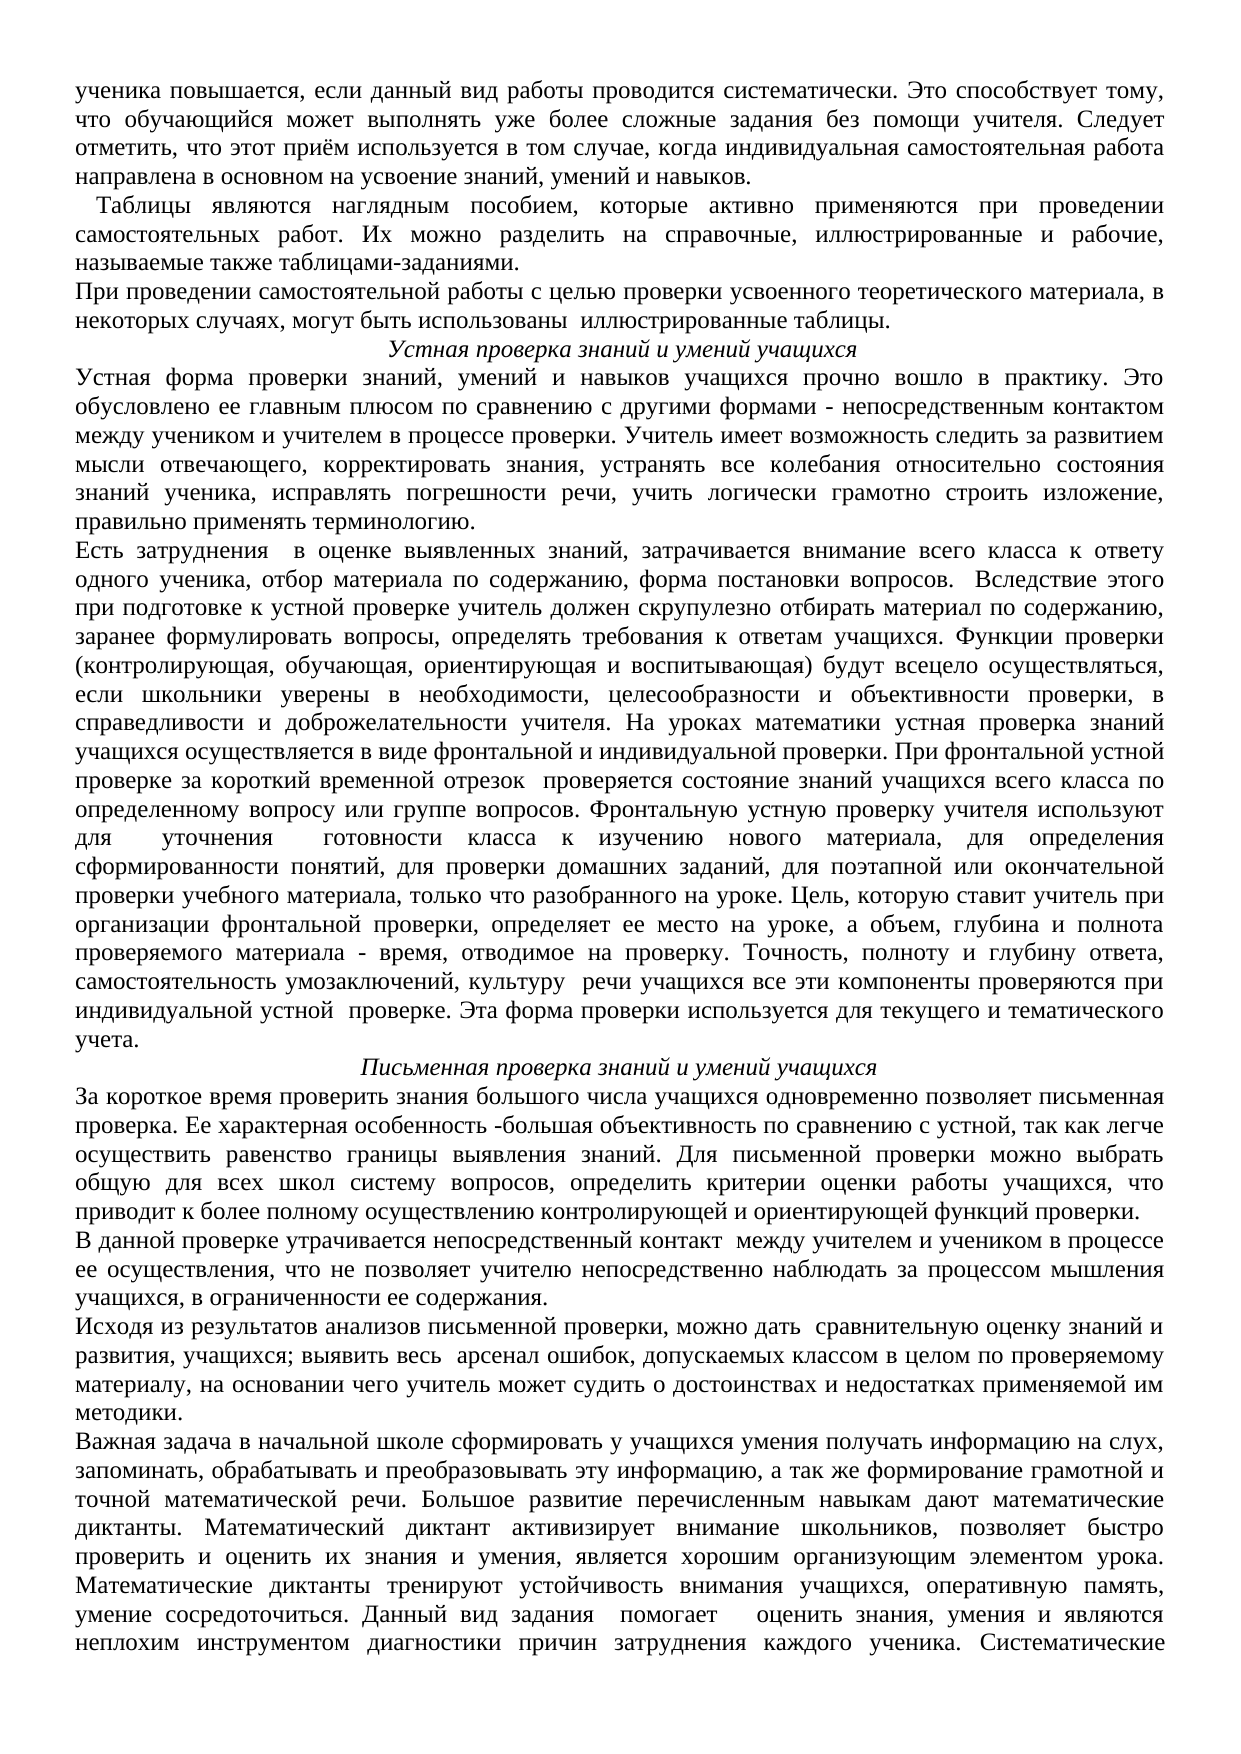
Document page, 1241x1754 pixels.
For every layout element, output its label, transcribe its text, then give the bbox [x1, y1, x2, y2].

text Есть затруднения в оценке выявленных знаний, затрачивается внимание всего класса к ответу одного ученика, отбор материала по содержанию, форма постановки вопросов. Вследствие этого при подготовке к устной проверке учитель должен скрупулезно отбирать материал по содержанию, заранее формулировать вопросы, определять требования к ответам учащихся. Функции проверки (контролирующая, обучающая, ориентирующая и воспитывающая) будут всецело осуществляться, если школьники уверены в необходимости, целесообразности и объективности проверки, в справедливости и доброжелательности учителя. На уроках математики устная проверка знаний учащихся осуществляется в виде фронтальной и индивидуальной проверки. При фронтальной устной проверке за короткий временной отрезок проверяется состояние знаний учащихся всего класса по определенному вопросу или группе вопросов. Фронтальную устную проверку учителя используют для уточнения готовности класса к изучению нового материала, для определения сформированности понятий, для проверки домашних заданий, для поэтапной или окончательной проверки учебного материала, только что разобранного на уроке. Цель, которую ставит учитель при организации фронтальной проверки, определяет ее место на уроке, а объем, глубина и полнота проверяемого материала - время, отводимое на проверку. Точность, полноту и глубину ответа, самостоятельность умозаключений, культуру речи учащихся все эти компоненты проверяются при индивидуальной устной проверке. Эта форма проверки используется для текущего и тематического учета. [75, 535, 1165, 1052]
text Устная проверка знаний и умений учащихся [75, 334, 1165, 362]
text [75, 1426, 1165, 1656]
text Исходя из результатов анализов письменной проверки, можно дать сравнительную оценку знаний и развития, учащихся; выявить весь арсенал ошибок, допускаемых классом в целом по проверяемому материалу, на основании чего учитель может судить о достоинствах и недостатках применяемой им методики. [75, 1311, 1165, 1426]
text В данной проверке утрачивается непосредственный контакт между учителем и учеником в процессе ее осуществления, что не позволяет учителю непосредственно наблюдать за процессом мышления учащихся, в ограниченности ее содержания. [75, 1225, 1165, 1311]
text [75, 75, 1165, 190]
text Таблицы являются наглядным пособием, которые активно применяются при проведении самостоятельных работ. Их можно разделить на справочные, иллюстрированные и рабочие, называемые также таблицами-заданиями. [75, 190, 1165, 276]
text За короткое время проверить знания большого числа учащихся одновременно позволяет письменная проверка. Ее характерная особенность -большая объективность по сравнению с устной, так как легче осуществить равенство границы выявления знаний. Для письменной проверки можно выбрать общую для всех школ систему вопросов, определить критерии оценки работы учащихся, что приводит к более полному осуществлению контролирующей и ориентирующей функций проверки. [75, 1081, 1165, 1225]
text Устная форма проверки знаний, умений и навыков учащихся прочно вошло в практику. Это обусловлено ее главным плюсом по сравнению с другими формами - непосредственным контактом между учеником и учителем в процессе проверки. Учитель имеет возможность следить за развитием мысли отвечающего, корректировать знания, устранять все колебания относительно состояния знаний ученика, исправлять погрешности речи, учить логически грамотно строить изложение, правильно применять терминологию. [75, 362, 1165, 535]
text Письменная проверка знаний и умений учащихся [75, 1052, 1165, 1081]
text При проведении самостоятельной работы с целью проверки усвоенного теоретического материала, в некоторых случаях, могут быть использованы иллюстрированные таблицы. [75, 276, 1165, 334]
